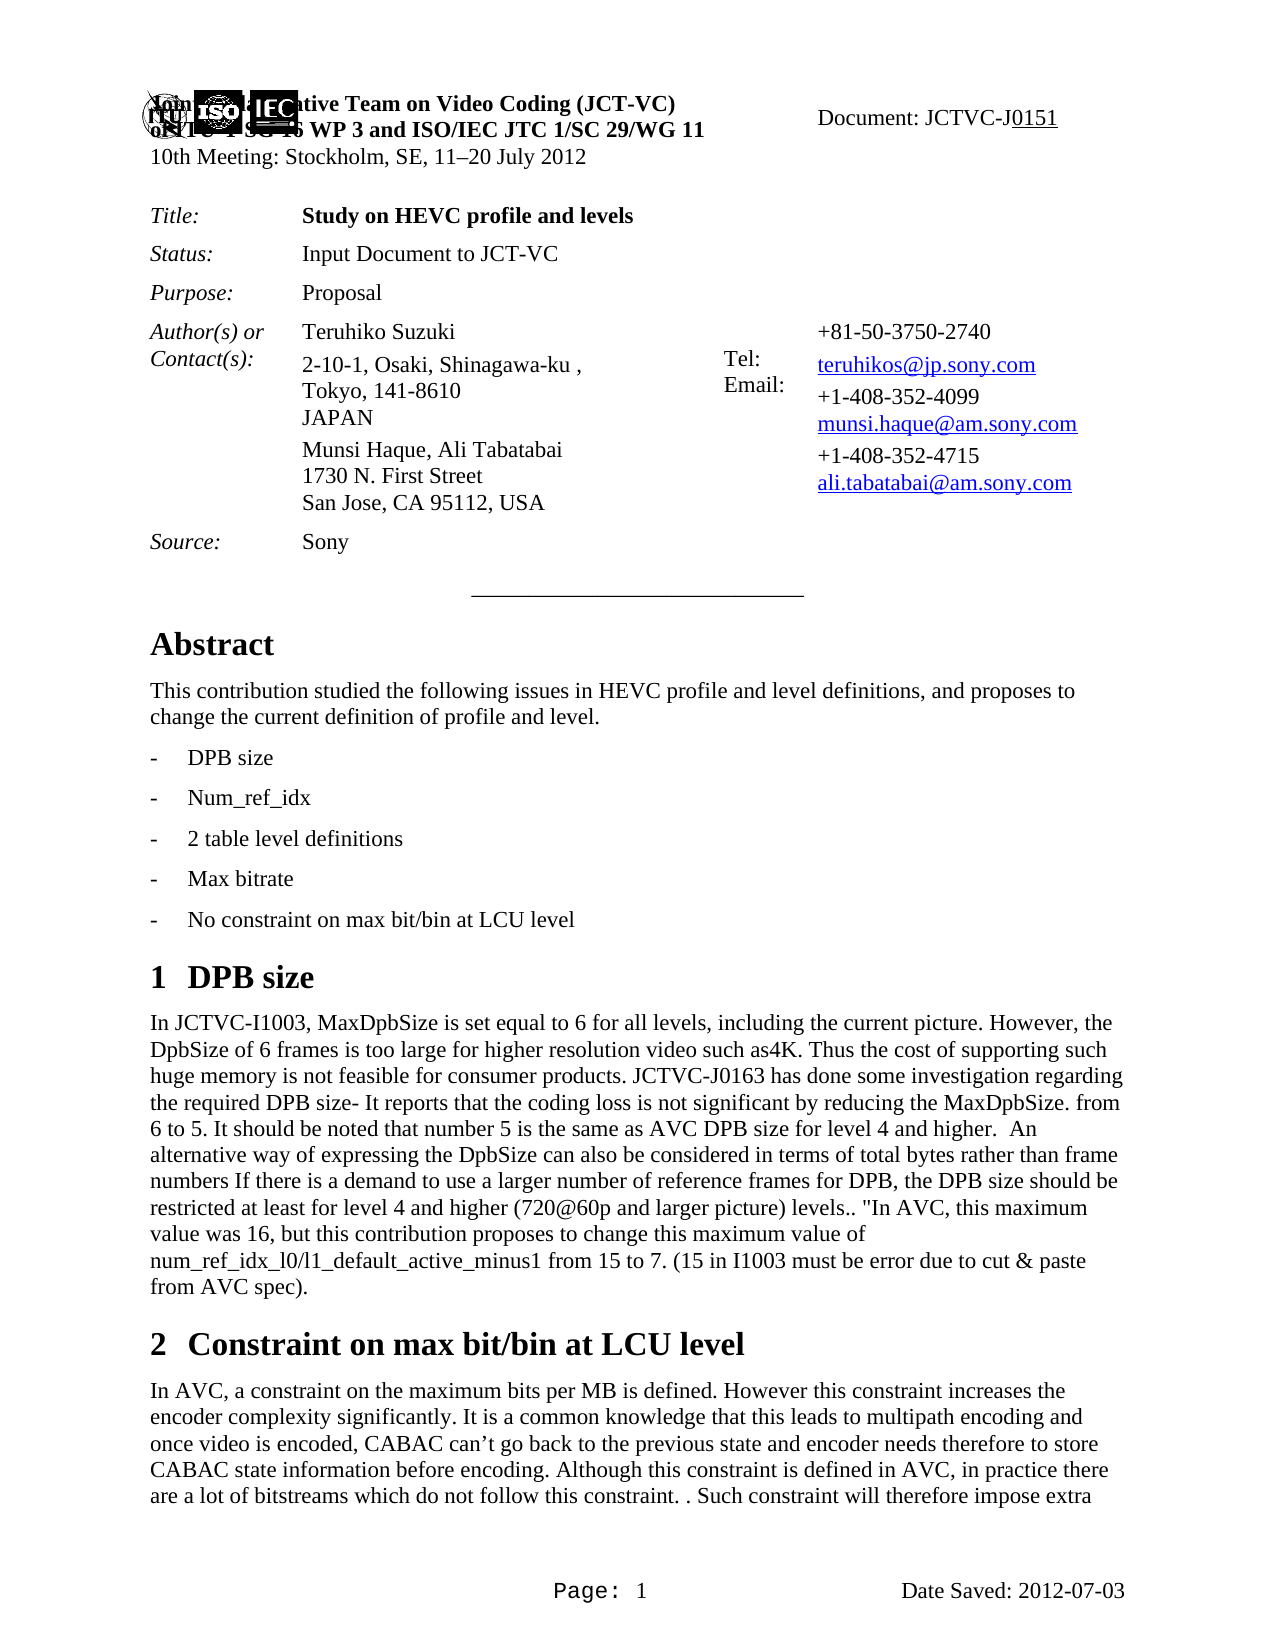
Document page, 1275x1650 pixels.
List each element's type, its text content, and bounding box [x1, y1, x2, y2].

text In JCTVC-I1003, MaxDpbSize is set equal to 6 for all levels, including the current picture. However, the DpbSize of 6 frames is too large for higher resolution video such as4K. Thus the cost of supporting such huge memory is not feasible for consumer products. JCTVC-J0163 has done some investigation regarding the required DPB size- It reports that the coding loss is not significant by reducing the MaxDpbSize. from 6 to 5. It should be noted that number 5 is the same as AVC DPB size for level 4 and higher. An alternative way of expressing the DpbSize can also be considered in terms of total bytes rather than frame numbers If there is a demand to use a larger number of reference frames for DPB, the DPB size should be restricted at least for level 4 and higher (720@60p and larger picture) levels.. "In AVC, this maximum value was 16, but this contribution proposes to change this maximum value of num_ref_idx_l0/l1_default_active_minus1 from 15 to 7. (15 in I1003 must be error due to cut & paste from AVC spec). [150, 1009, 1125, 1299]
text _____________________________ [150, 573, 1125, 599]
list Num_ref_idx [150, 784, 1125, 810]
table_cell Author(s) or Contact(s): [139, 312, 291, 521]
subtitle DPB size [150, 957, 1125, 995]
table_header Study on HEVC profile and levels [291, 195, 1136, 234]
list Max bitrate [150, 865, 1125, 891]
list No constraint on max bit/bin at LCU level [150, 906, 1125, 932]
picture [194, 90, 243, 134]
subtitle Abstract [150, 624, 1125, 662]
table_cell Sony [291, 521, 1136, 560]
table_cell Teruhiko Suzuki 2-10-1, Osaki, Shinagawa-ku , Tokyo, 141-8610 JAPAN Munsi Haque, Ali Tabatabai 1730 N. First Street San Jose, CA 95112, USA [291, 312, 712, 521]
table_cell Status: [139, 234, 291, 273]
list DPB size [150, 743, 1125, 770]
table_cell +81-50-3750-2740 teruhikos@jp.sony.com +1-408-352-4099 munsi.haque@am.sony.com +1-408-352-4715 ali.tabatabai@am.sony.com [806, 312, 1136, 521]
list 2 table level definitions [150, 824, 1125, 851]
picture [250, 90, 299, 134]
table_header Document: JCTVC-J0151 [806, 90, 1136, 169]
table_header Title: [139, 195, 291, 234]
subtitle Constraint on max bit/bin at LCU level [150, 1324, 1125, 1363]
table_header Joint Collaborative Team on Video Coding (JCT-VC) of ITU-T SG 16 WP 3 and ISO/IEC JTC 1/SC 29/WG 11 10th Meeting: Stockholm, SE, 11–20 July 2012 [139, 90, 806, 169]
table_cell Input Document to JCT-VC [291, 234, 1136, 273]
table_cell Proposal [291, 273, 1136, 312]
table_cell Source: [139, 521, 291, 560]
text This contribution studied the following issues in HEVC profile and level definitions, and proposes to change the current definition of profile and level. [150, 677, 1125, 729]
table_cell Purpose: [139, 273, 291, 312]
table_cell Tel: Email: [713, 312, 806, 521]
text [150, 1377, 1125, 1509]
